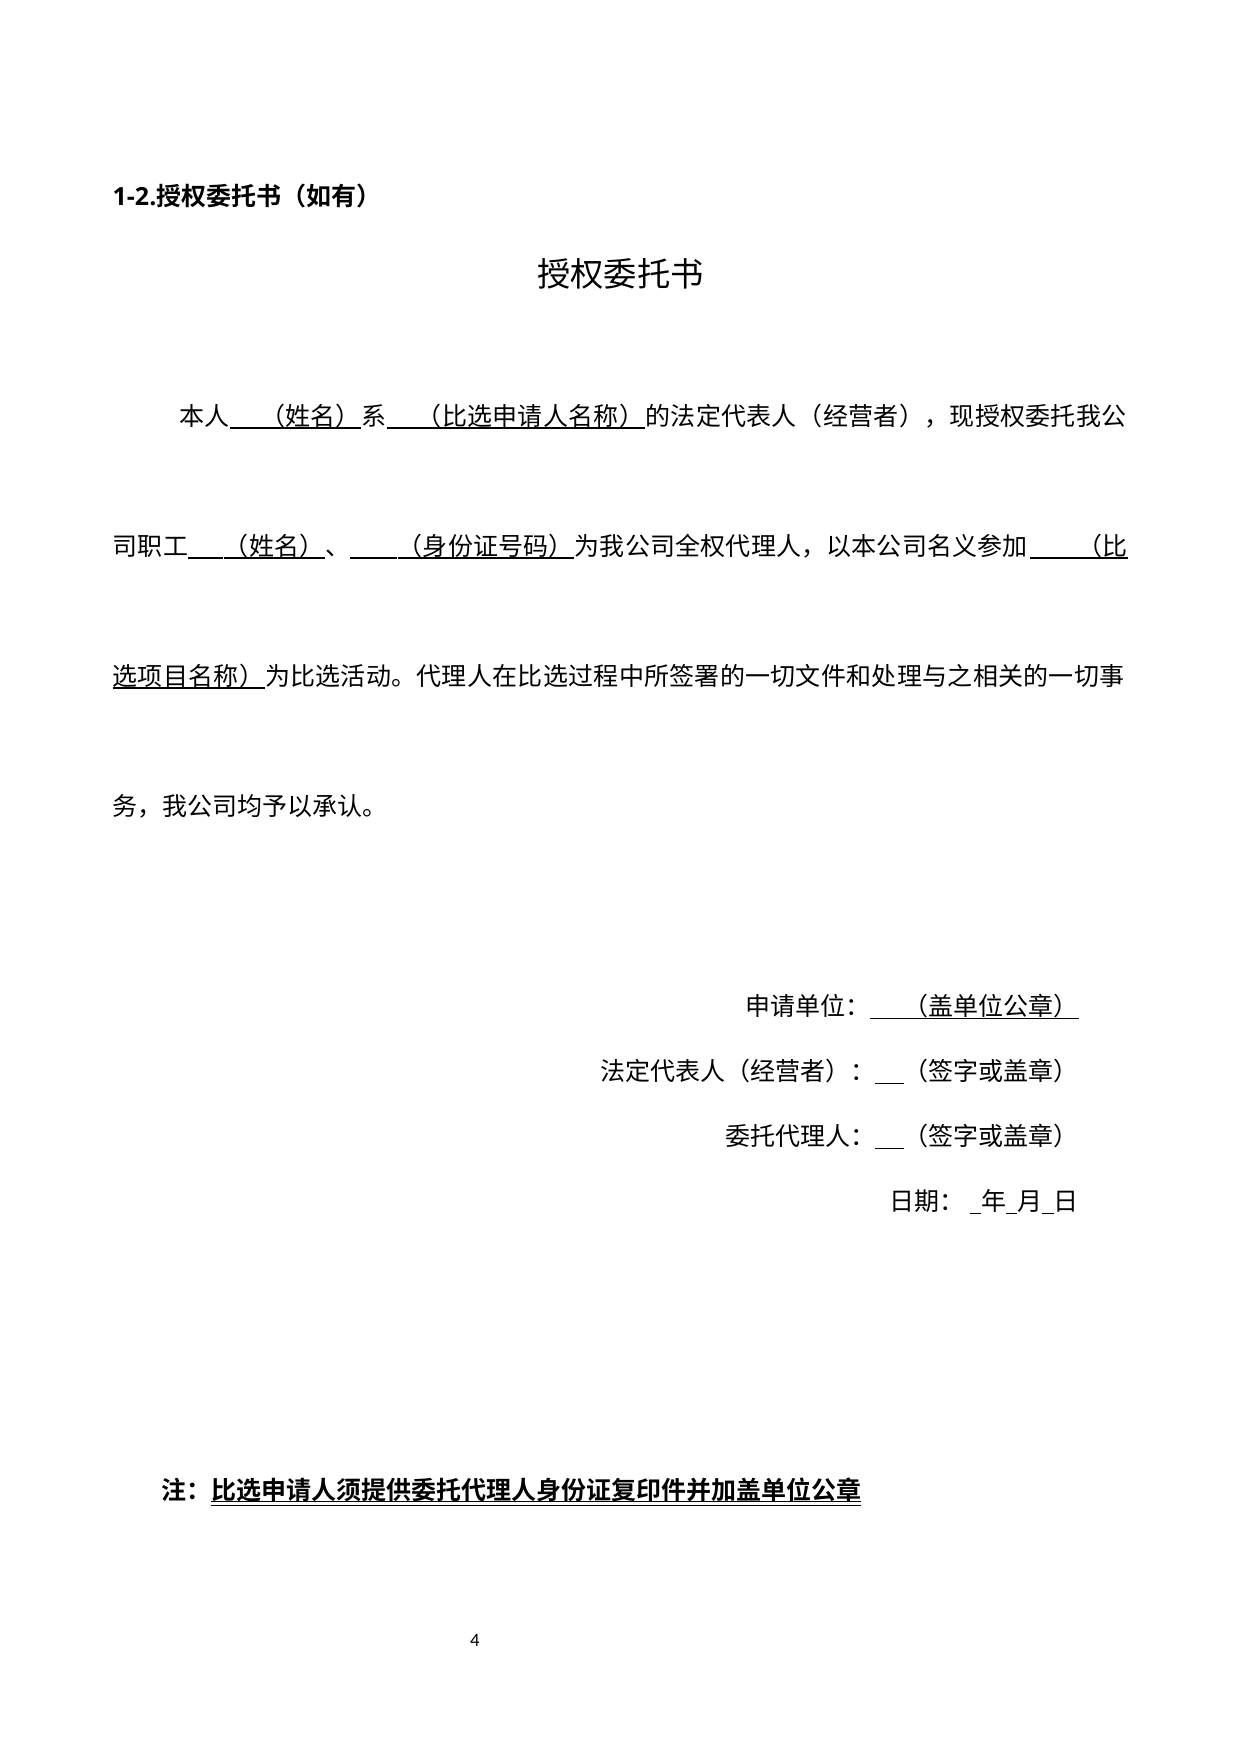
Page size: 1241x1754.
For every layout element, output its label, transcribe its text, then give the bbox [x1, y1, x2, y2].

text 1-2.授权委托书（如有） [112, 162, 1128, 227]
text 授权委托书 [112, 239, 1128, 304]
text 注：比选申请人须提供委托代理人身份证复印件并加盖单位公章 [119, 1456, 1121, 1521]
text 委托代理人： （签字或盖章） [112, 1102, 1078, 1167]
text 申请单位： （盖单位公章） [112, 972, 1078, 1037]
text 日期： 年 月 日 [112, 1167, 1078, 1232]
text 本人 （姓名）系 （比选申请人名称）的法定代表人（经营者），现授权委托我公司职工 （姓名）、 （身份证号码）为我公司全权代理人，以本公司名义参加 （比选项目名称）为比选活动。代理人在比选过程中所签署的一切文件和处理与之相关的一切事务，我公司均予以承认。 [112, 382, 1128, 837]
text 法定代表人（经营者）： （签字或盖章） [112, 1037, 1078, 1102]
